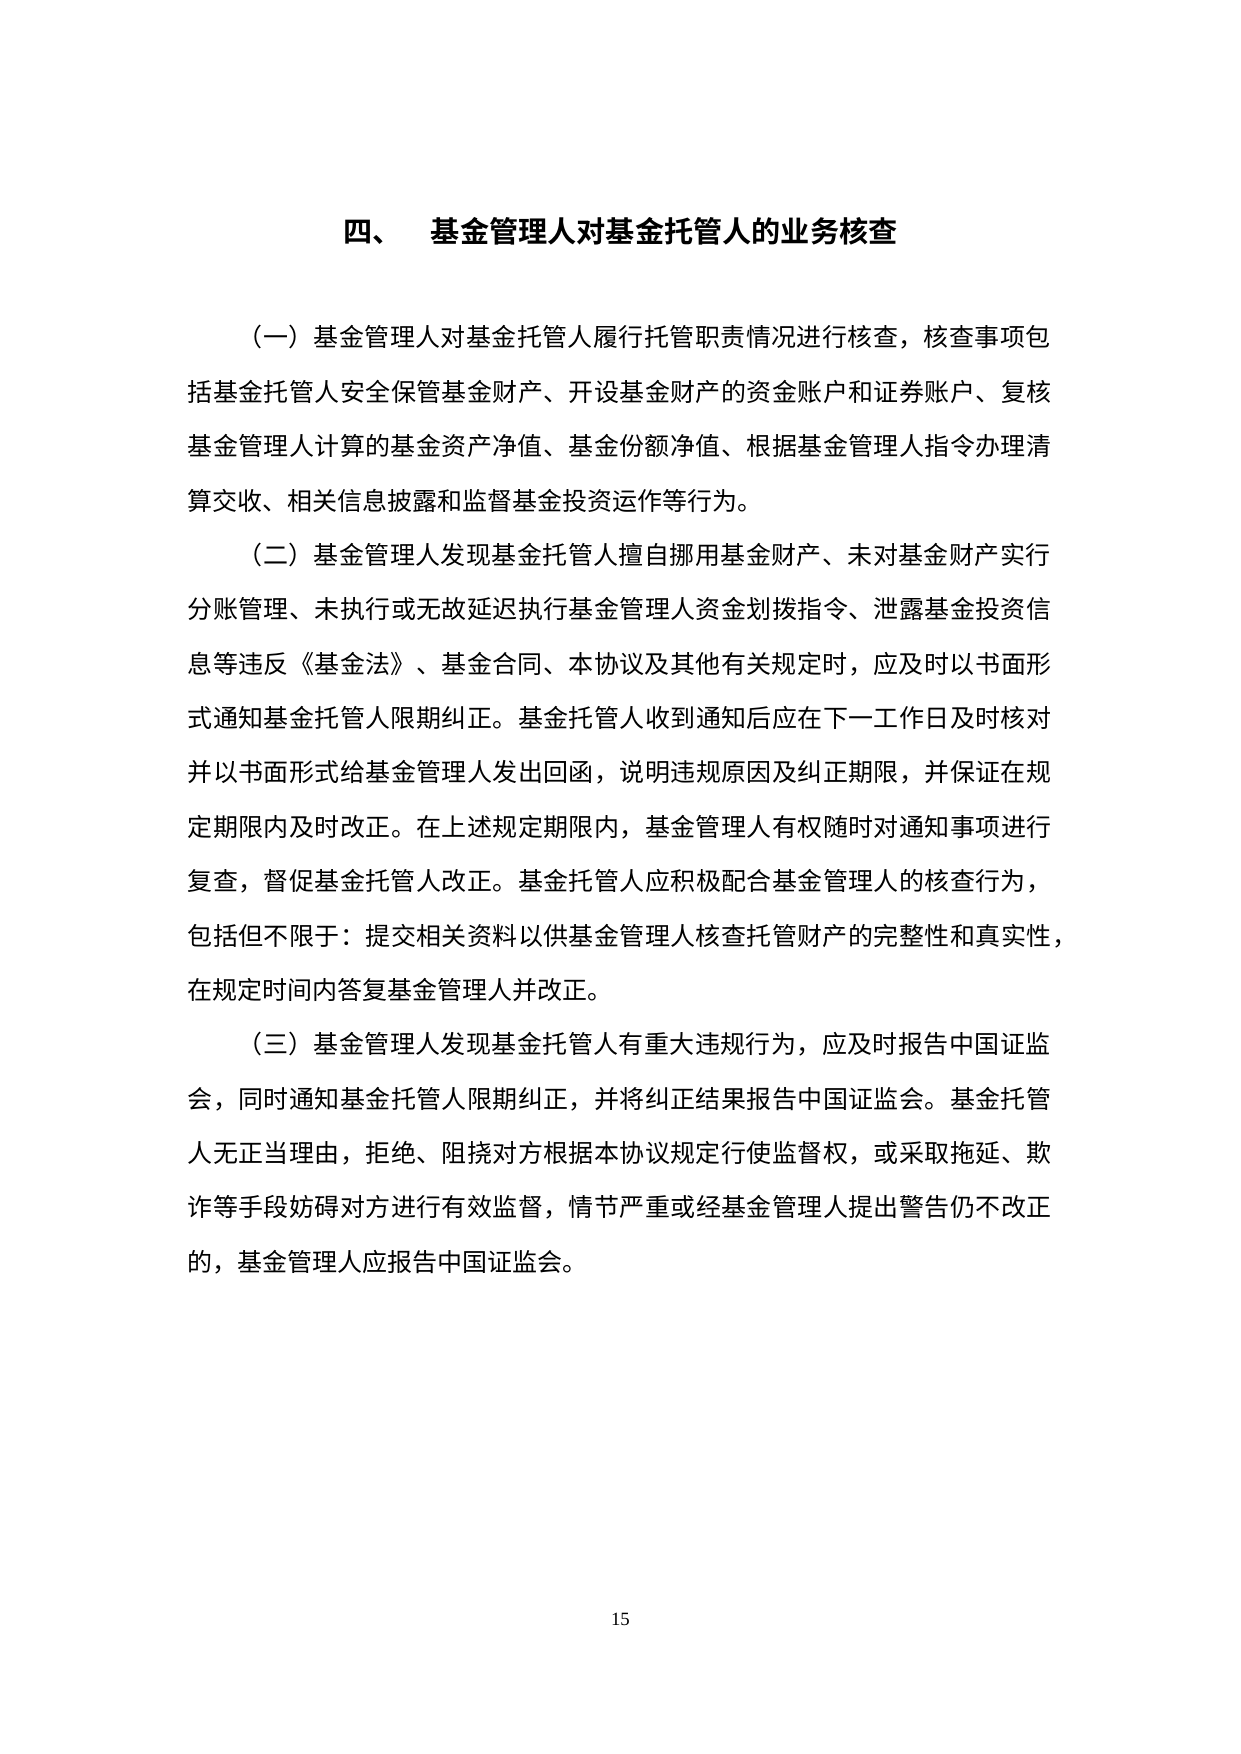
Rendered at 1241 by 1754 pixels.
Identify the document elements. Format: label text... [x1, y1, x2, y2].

text （一）基金管理人对基金托管人履行托管职责情况进行核查，核查事项包括基金托管人安全保管基金财产、开设基金财产的资金账户和证券账户、复核基金管理人计算的基金资产净值、基金份额净值、根据基金管理人指令办理清算交收、相关信息披露和监督基金投资运作等行为。 [187, 318, 1053, 517]
text （三）基金管理人发现基金托管人有重大违规行为，应及时报告中国证监会，同时通知基金托管人限期纠正，并将纠正结果报告中国证监会。基金托管人无正当理由，拒绝、阻挠对方根据本协议规定行使监督权，或采取拖延、欺诈等手段妨碍对方进行有效监督，情节严重或经基金管理人提出警告仍不改正的，基金管理人应报告中国证监会。 [187, 1025, 1053, 1278]
subtitle 基金管理人对基金托管人的业务核查 [187, 197, 1053, 262]
text （二）基金管理人发现基金托管人擅自挪用基金财产、未对基金财产实行分账管理、未执行或无故延迟执行基金管理人资金划拨指令、泄露基金投资信息等违反《基金法》、基金合同、本协议及其他有关规定时，应及时以书面形式通知基金托管人限期纠正。基金托管人收到通知后应在下一工作日及时核对并以书面形式给基金管理人发出回函，说明违规原因及纠正期限，并保证在规定期限内及时改正。在上述规定期限内，基金管理人有权随时对通知事项进行复查，督促基金托管人改正。基金托管人应积极配合基金管理人的核查行为，包括但不限于：提交相关资料以供基金管理人核查托管财产的完整性和真实性，在规定时间内答复基金管理人并改正。 [187, 535, 1053, 1007]
